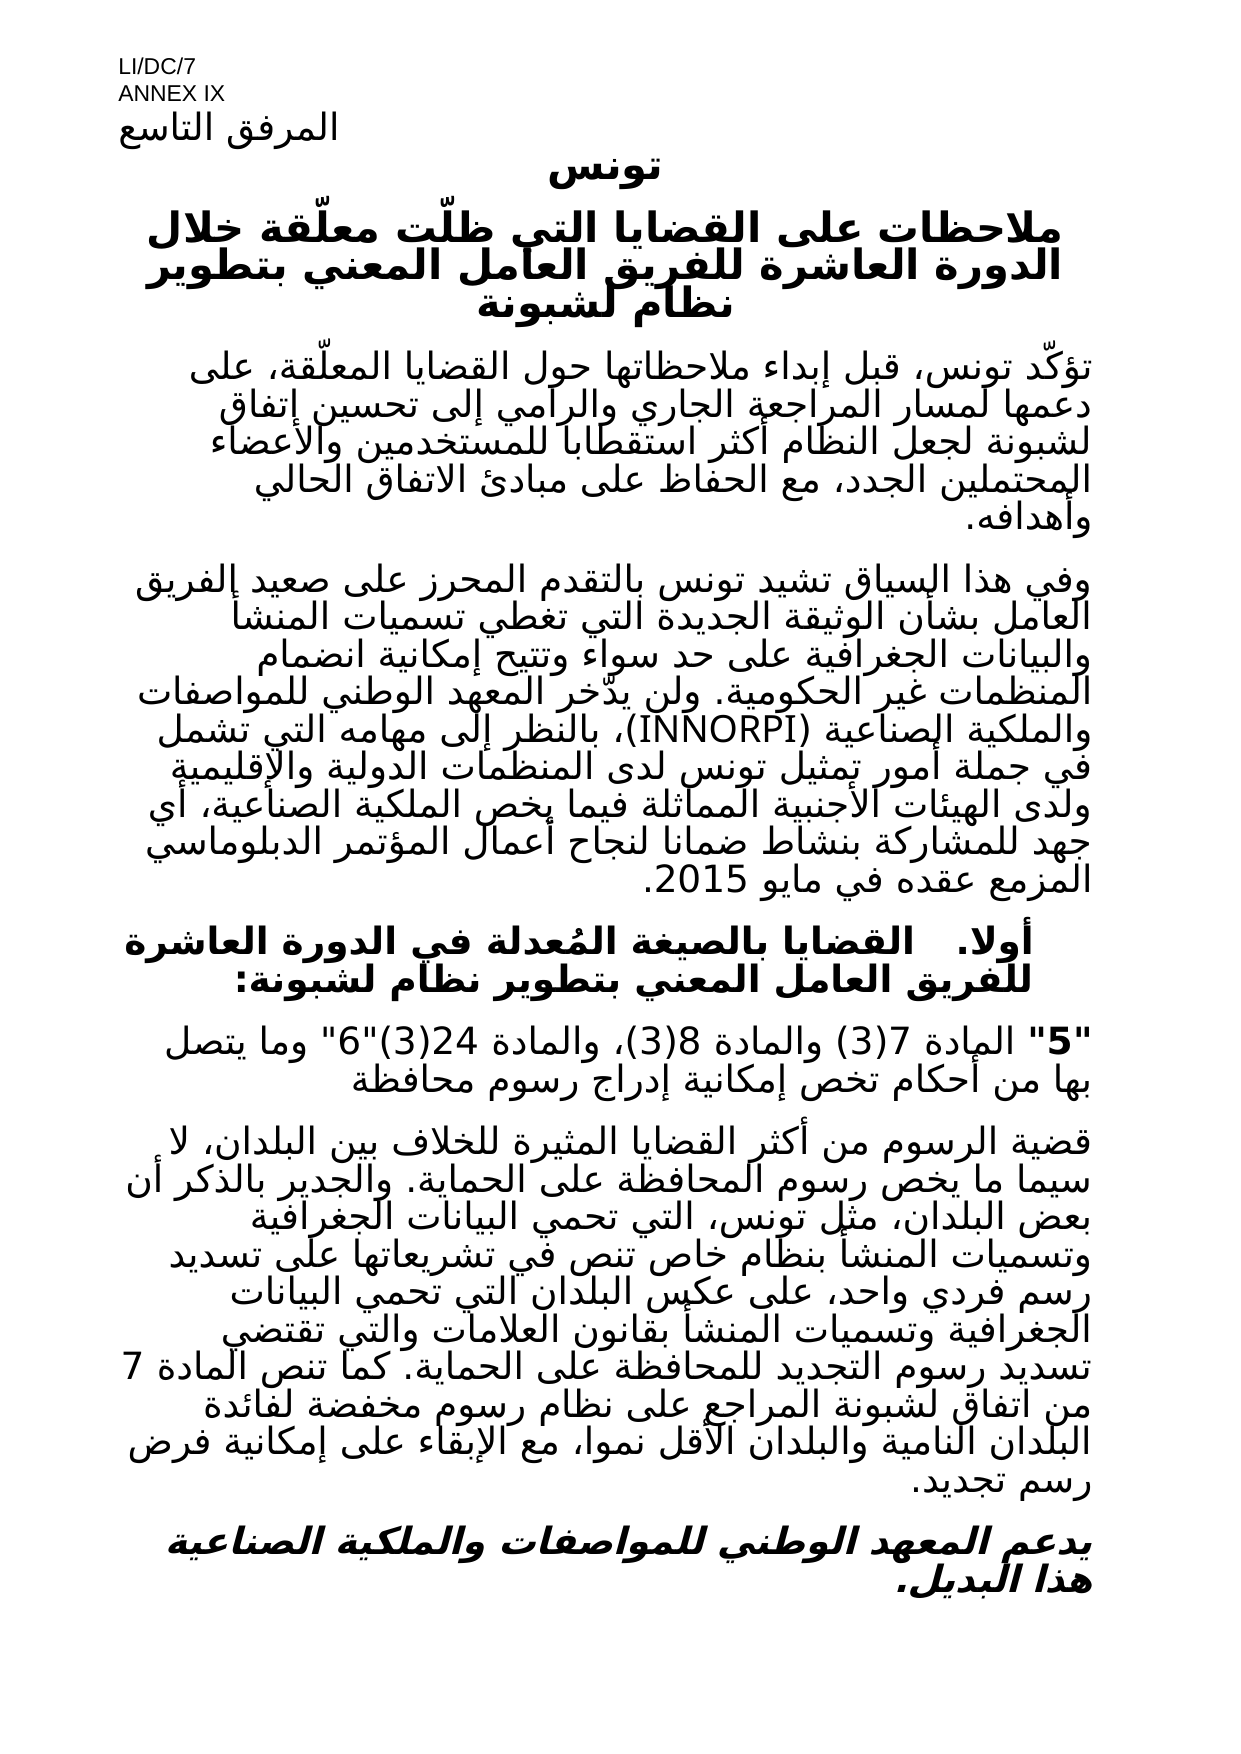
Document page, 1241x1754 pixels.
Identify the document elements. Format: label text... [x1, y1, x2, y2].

text قضية الرسوم من أكثر القضايا المثيرة للخلاف بين البلدان، لا سيما ما يخص رسوم المحافظة على الحماية. والجدير بالذكر أن بعض البلدان، مثل تونس، التي تحمي البيانات الجغرافية وتسميات المنشأ بنظام خاص تنص في تشريعاتها على تسديد رسم فردي واحد، على عكس البلدان التي تحمي البيانات الجغرافية وتسميات المنشأ بقانون العلامات والتي تقتضي تسديد رسوم التجديد للمحافظة على الحماية. كما تنص المادة 7 من اتفاق لشبونة المراجع على نظام رسوم مخفضة لفائدة البلدان النامية والبلدان الأقل نموا، مع الإبقاء على إمكانية فرض رسم تجديد. [118, 1124, 1092, 1499]
text تونس [118, 149, 1092, 187]
text ملاحظات على القضايا التي ظلّت معلّقة خلال الدورة العاشرة للفريق العامل المعني بتطوير نظام لشبونة [118, 212, 1092, 324]
text يدعم المعهد الوطني للمواصفات والملكية الصناعية هذا البديل. [118, 1524, 1092, 1599]
text "5" المادة 7(3) والمادة 8(3)، والمادة 24(3)"6" وما يتصل بها من أحكام تخص إمكانية إدراج رسوم محافظة [118, 1024, 1092, 1099]
text أولا. القضايا بالصيغة المُعدلة في الدورة العاشرة للفريق العامل المعني بتطوير نظام لشبونة: [118, 924, 1033, 999]
text وفي هذا السياق تشيد تونس بالتقدم المحرز على صعيد الفريق العامل بشأن الوثيقة الجديدة التي تغطي تسميات المنشأ والبيانات الجغرافية على حد سواء وتتيح إمكانية انضمام المنظمات غير الحكومية. ولن يدّخر المعهد الوطني للمواصفات والملكية الصناعية (INNORPI)، بالنظر إلى مهامه التي تشمل في جملة أمور تمثيل تونس لدى المنظمات الدولية والإقليمية ولدى الهيئات الأجنبية المماثلة فيما يخص الملكية الصناعية، أي جهد للمشاركة بنشاط ضمانا لنجاح أعمال المؤتمر الدبلوماسي المزمع عقده في مايو 2015. [118, 562, 1092, 899]
text تؤكّد تونس، قبل إبداء ملاحظاتها حول القضايا المعلّقة، على دعمها لمسار المراجعة الجاري والرامي إلى تحسين اتفاق لشبونة لجعل النظام أكثر استقطابا للمستخدمين والأعضاء المحتملين الجدد، مع الحفاظ على مبادئ الاتفاق الحالي وأهدافه. [118, 349, 1092, 537]
